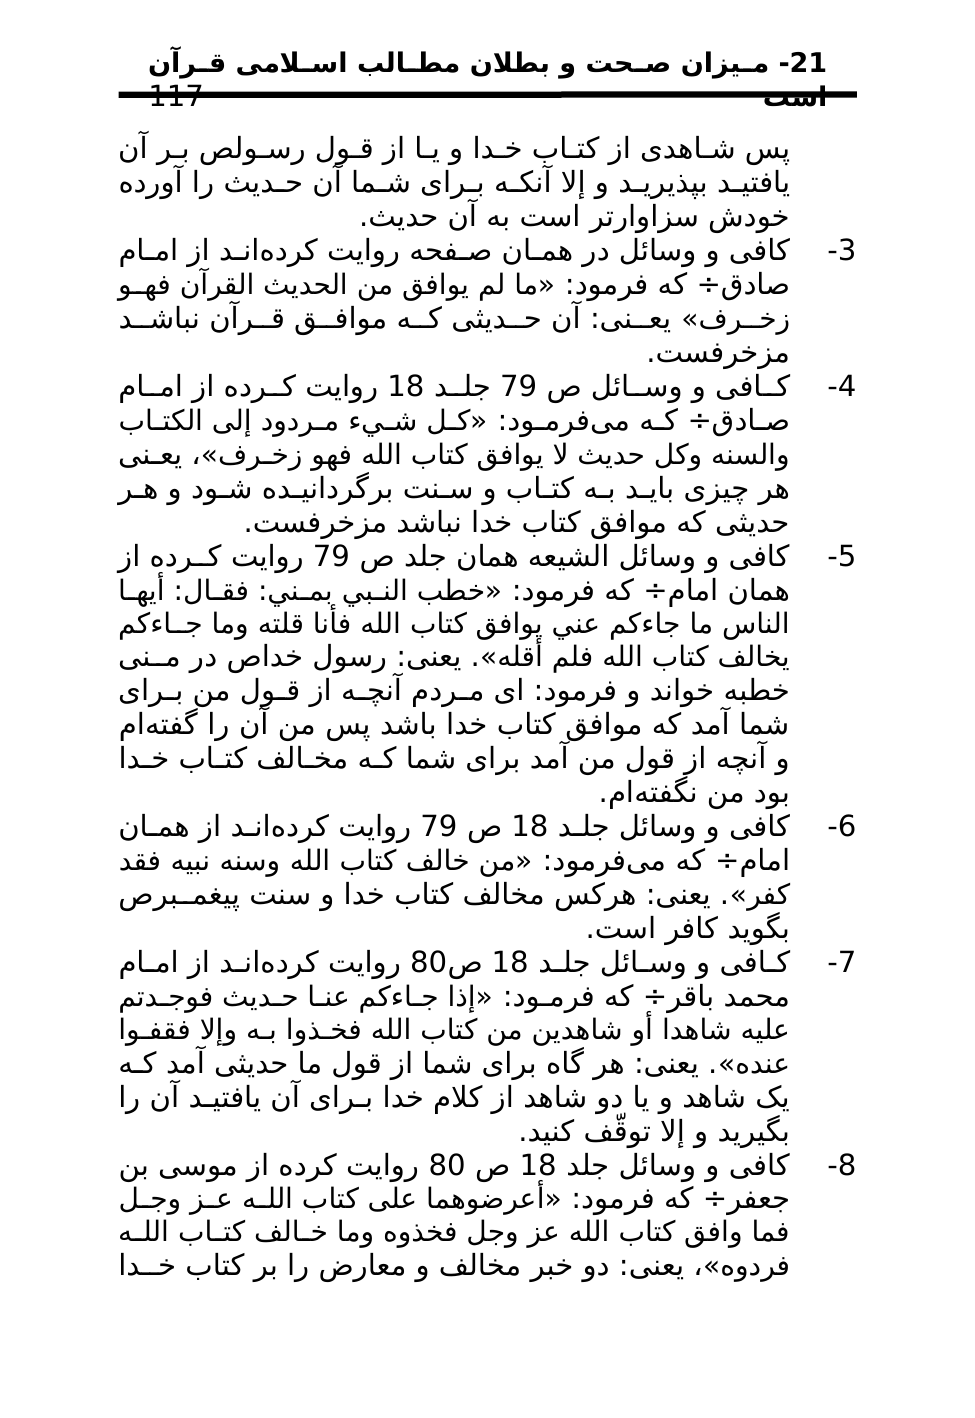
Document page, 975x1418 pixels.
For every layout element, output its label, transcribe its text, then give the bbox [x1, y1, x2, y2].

list کافی و وسائل ص 79 جلد 18 روایت کرده از امام صادق÷ که می‌فرمود: «کل شيء مردود إلی الکتاب والسنه وکل حدیث لا یوافق کتاب الله فهو زخرف»، یعنی هر چیزی باید به کتاب و سنت برگردانیده شود و هر حدیثی که موافق کتاب خدا نباشد مزخرفست. [118, 369, 827, 539]
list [118, 132, 827, 233]
list کافی و وسائل در همان صفحه روایت کرده‌‌اند از امام صادق÷ که فرمود: «ما لم يوافق من الحديث القرآن فهو زخرف» یعنی: آن حدیثی که موافق قرآن نباشد مزخرفست. [118, 233, 827, 369]
list کافی و وسائل جلد 18 ص 79 روایت کرده‌‌اند از همان امام÷ که می‌فرمود: «من خالف کتاب الله وسنه نبیه فقد کفر». یعنی: هرکس مخالف کتاب خدا و سنت پیغمبرص بگوید کافر است. [118, 809, 827, 945]
list کافی و وسائل جلد 18 ص80 روایت کرده‌اند از امام محمد باقر÷ که فرمود: «إذا جاءکم عنا حدیث فوجدتم علیه شاهدا أو شاهدین من کتاب الله فخذوا به وإلا فقفوا عنده». یعنی: هر گاه برای شما از قول ما حدیثی آمد که یک شاهد و یا دو شاهد از کلام خدا برای آن یافتید آن را بگیرید و إلا توقّف کنید. [118, 945, 827, 1148]
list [118, 1148, 827, 1282]
list کافی و وسائل الشیعه همان جلد ص 79 روایت کرده از همان امام÷ که فرمود: «خطب النبي بمني: فقال: أیها الناس ما جاءکم عني یوافق کتاب الله فأنا قلته وما جاءکم یخالف کتاب الله فلم أقله». یعنی: رسول خداص در منی خطبه خواند و فرمود: ای مردم آنچه از قول من برای شما آمد که موافق کتاب خدا باشد پس من آن را گفته‌ام و آنچه از قول من آمد برای شما که مخالف کتاب خدا بود من نگفته‌ام. [118, 539, 827, 809]
